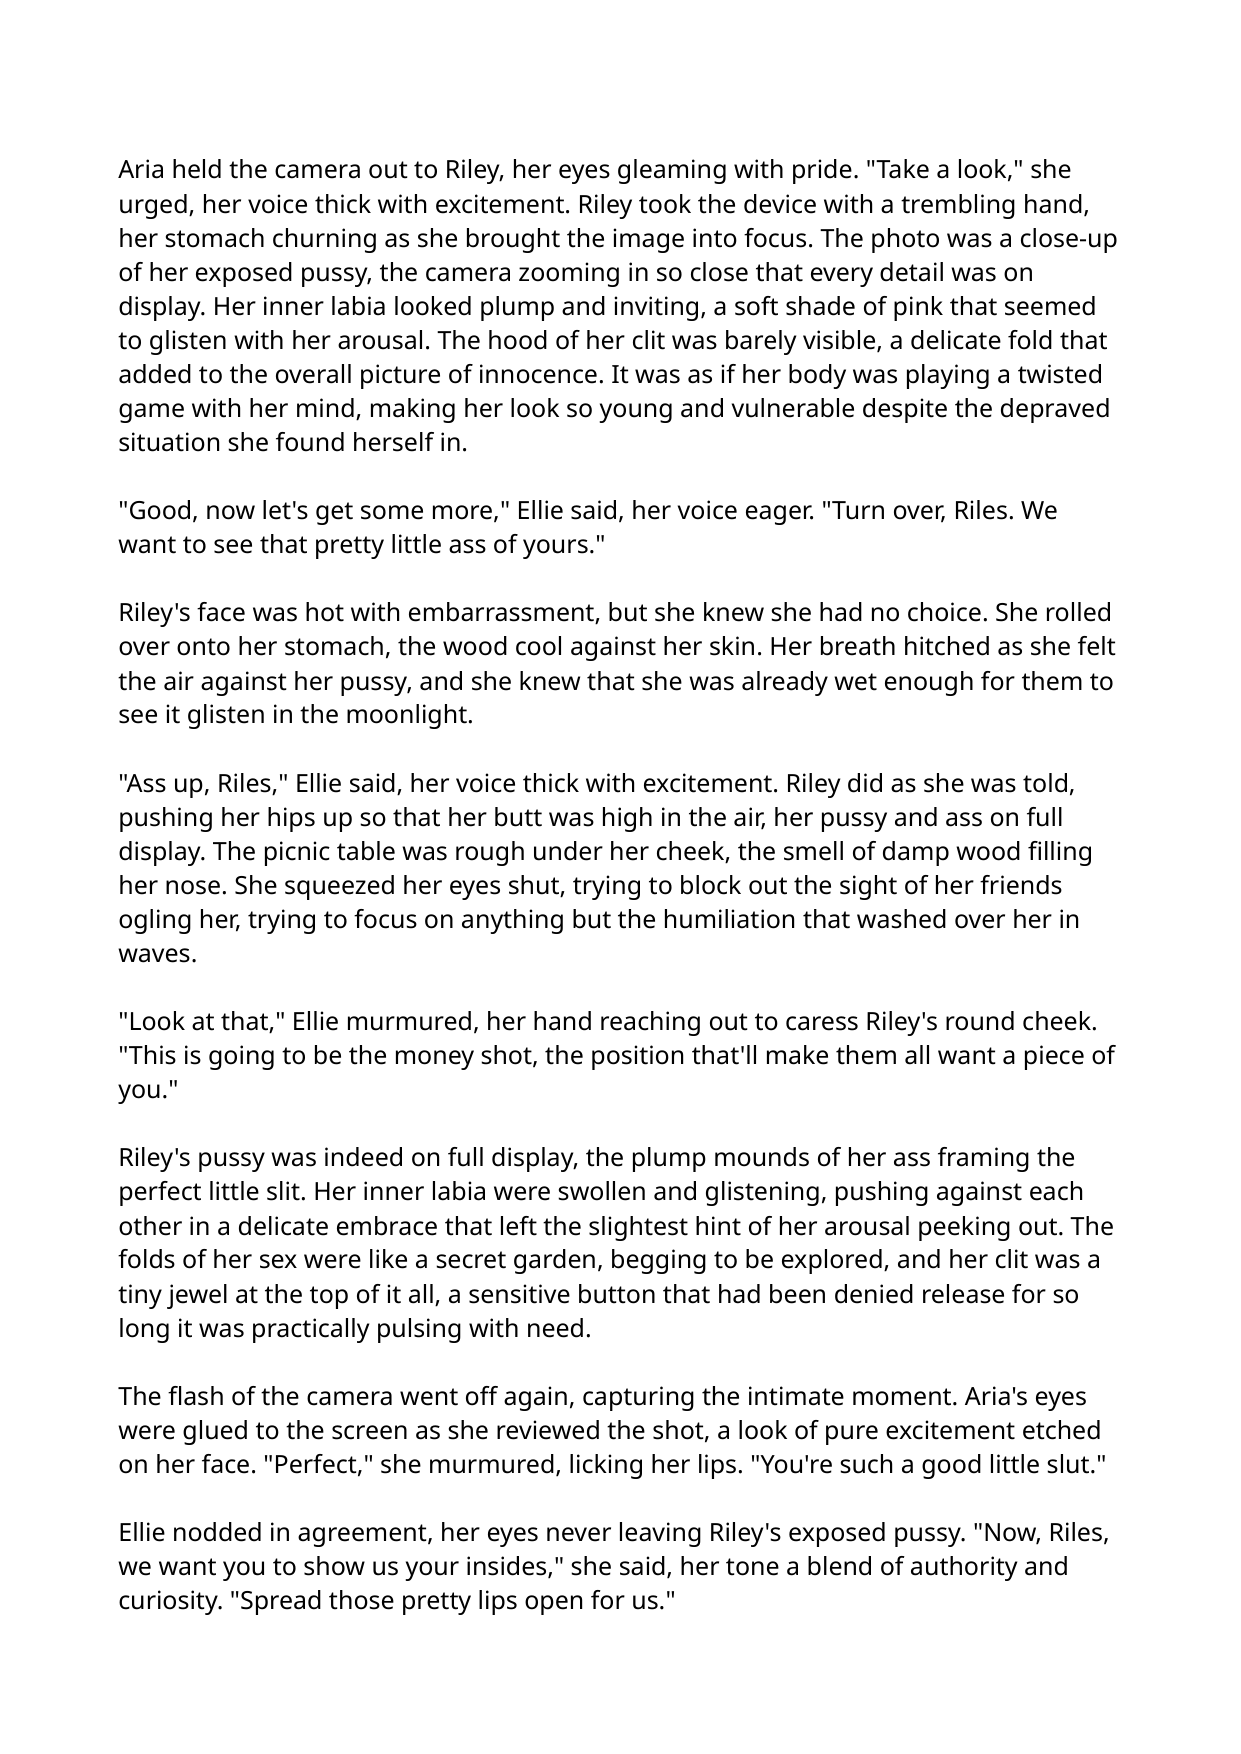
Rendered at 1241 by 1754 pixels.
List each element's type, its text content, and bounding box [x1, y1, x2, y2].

text Riley's face was hot with embarrassment, but she knew she had no choice. She rolled over onto her stomach, the wood cool against her skin. Her breath hitched as she felt the air against her pussy, and she knew that she was already wet enough for them to see it glisten in the moonlight. [118, 595, 1122, 731]
text "Ass up, Riles," Ellie said, her voice thick with excitement. Riley did as she was told, pushing her hips up so that her butt was high in the air, her pussy and ass on full display. The picnic table was rough under her cheek, the smell of damp wood filling her nose. She squeezed her eyes shut, trying to block out the sight of her friends ogling her, trying to focus on anything but the humiliation that washed over her in waves. [118, 765, 1122, 970]
text Aria held the camera out to Riley, her eyes gleaming with pride. "Take a look," she urged, her voice thick with excitement. Riley took the device with a trembling hand, her stomach churning as she brought the image into focus. The photo was a close-up of her exposed pussy, the camera zooming in so close that every detail was on display. Her inner labia looked plump and inviting, a soft shade of pink that seemed to glisten with her arousal. The hood of her clit was barely visible, a delicate fold that added to the overall picture of innocence. It was as if her body was playing a twisted game with her mind, making her look so young and vulnerable despite the depraved situation she found herself in. [118, 152, 1122, 459]
text Riley's pussy was indeed on full display, the plump mounds of her ass framing the perfect little slit. Her inner labia were swollen and glistening, pushing against each other in a delicate embrace that left the slightest hint of her arousal peeking out. The folds of her sex were like a secret garden, begging to be explored, and her clit was a tiny jewel at the top of it all, a sensitive button that had been denied release for so long it was practically pulsing with need. [118, 1140, 1122, 1344]
text Ellie nodded in agreement, her eyes never leaving Riley's exposed pussy. "Now, Riles, we want you to show us your insides," she said, her tone a blend of authority and curiosity. "Spread those pretty lips open for us." [118, 1515, 1122, 1617]
text "Look at that," Ellie murmured, her hand reaching out to caress Riley's round cheek. "This is going to be the money shot, the position that'll make them all want a piece of you." [118, 1004, 1122, 1106]
text The flash of the camera went off again, capturing the intimate moment. Aria's eyes were glued to the screen as she reviewed the shot, a look of pure excitement etched on her face. "Perfect," she murmured, licking her lips. "You're such a good little slut." [118, 1378, 1122, 1481]
text "Good, now let's get some more," Ellie said, her voice eager. "Turn over, Riles. We want to see that pretty little ass of yours." [118, 493, 1122, 561]
